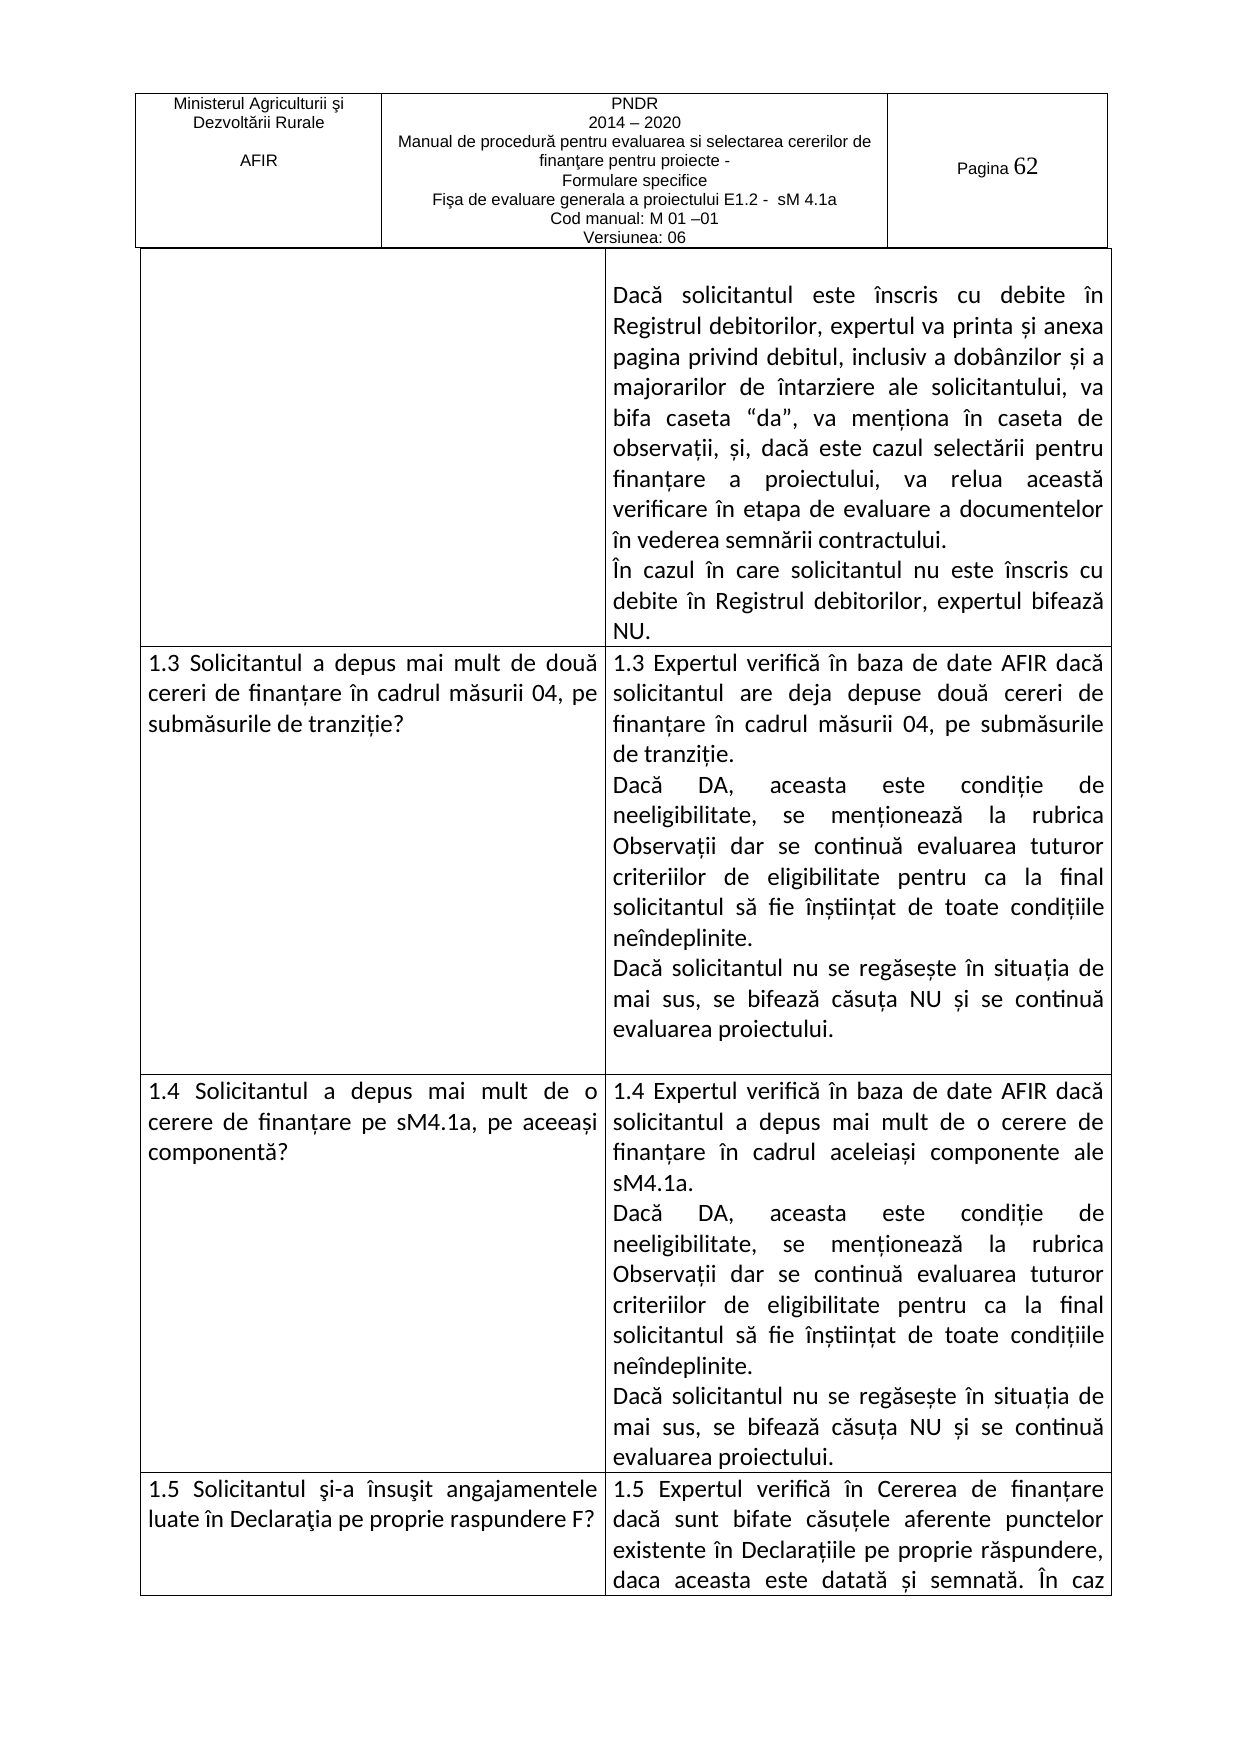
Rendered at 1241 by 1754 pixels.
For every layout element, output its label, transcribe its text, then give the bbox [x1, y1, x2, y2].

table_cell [606, 1473, 1111, 1595]
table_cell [141, 249, 605, 646]
table_cell 1.4 Expertul verifică în baza de date AFIR dacă solicitantul a depus mai mult de o cerere de finanțare în cadrul aceleiași componente ale sM4.1a. Dacă DA, aceasta este condiție de neeligibilitate, se menționează la rubrica Observații dar se continuă evaluarea tuturor criteriilor de eligibilitate pentru ca la final solicitantul să fie înștiințat de toate condițiile neîndeplinite. Dacă solicitantul nu se regăsește în situația de mai sus, se bifează căsuța NU și se continuă evaluarea proiectului. [606, 1075, 1111, 1472]
table_cell 1.3 Expertul verifică în baza de date AFIR dacă solicitantul are deja depuse două cereri de finanțare în cadrul măsurii 04, pe submăsurile de tranziție. Dacă DA, aceasta este condiție de neeligibilitate, se menționează la rubrica Observații dar se continuă evaluarea tuturor criteriilor de eligibilitate pentru ca la final solicitantul să fie înștiințat de toate condițiile neîndeplinite. Dacă solicitantul nu se regăsește în situația de mai sus, se bifează căsuța NU și se continuă evaluarea proiectului. [606, 647, 1111, 1074]
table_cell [141, 1473, 605, 1595]
table_cell 1.3 Solicitantul a depus mai mult de două cereri de finanțare în cadrul măsurii 04, pe submăsurile de tranziție? [141, 647, 605, 1074]
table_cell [606, 249, 1111, 646]
table_cell 1.4 Solicitantul a depus mai mult de o cerere de finanțare pe sM4.1a, pe aceeași componentă? [141, 1075, 605, 1472]
